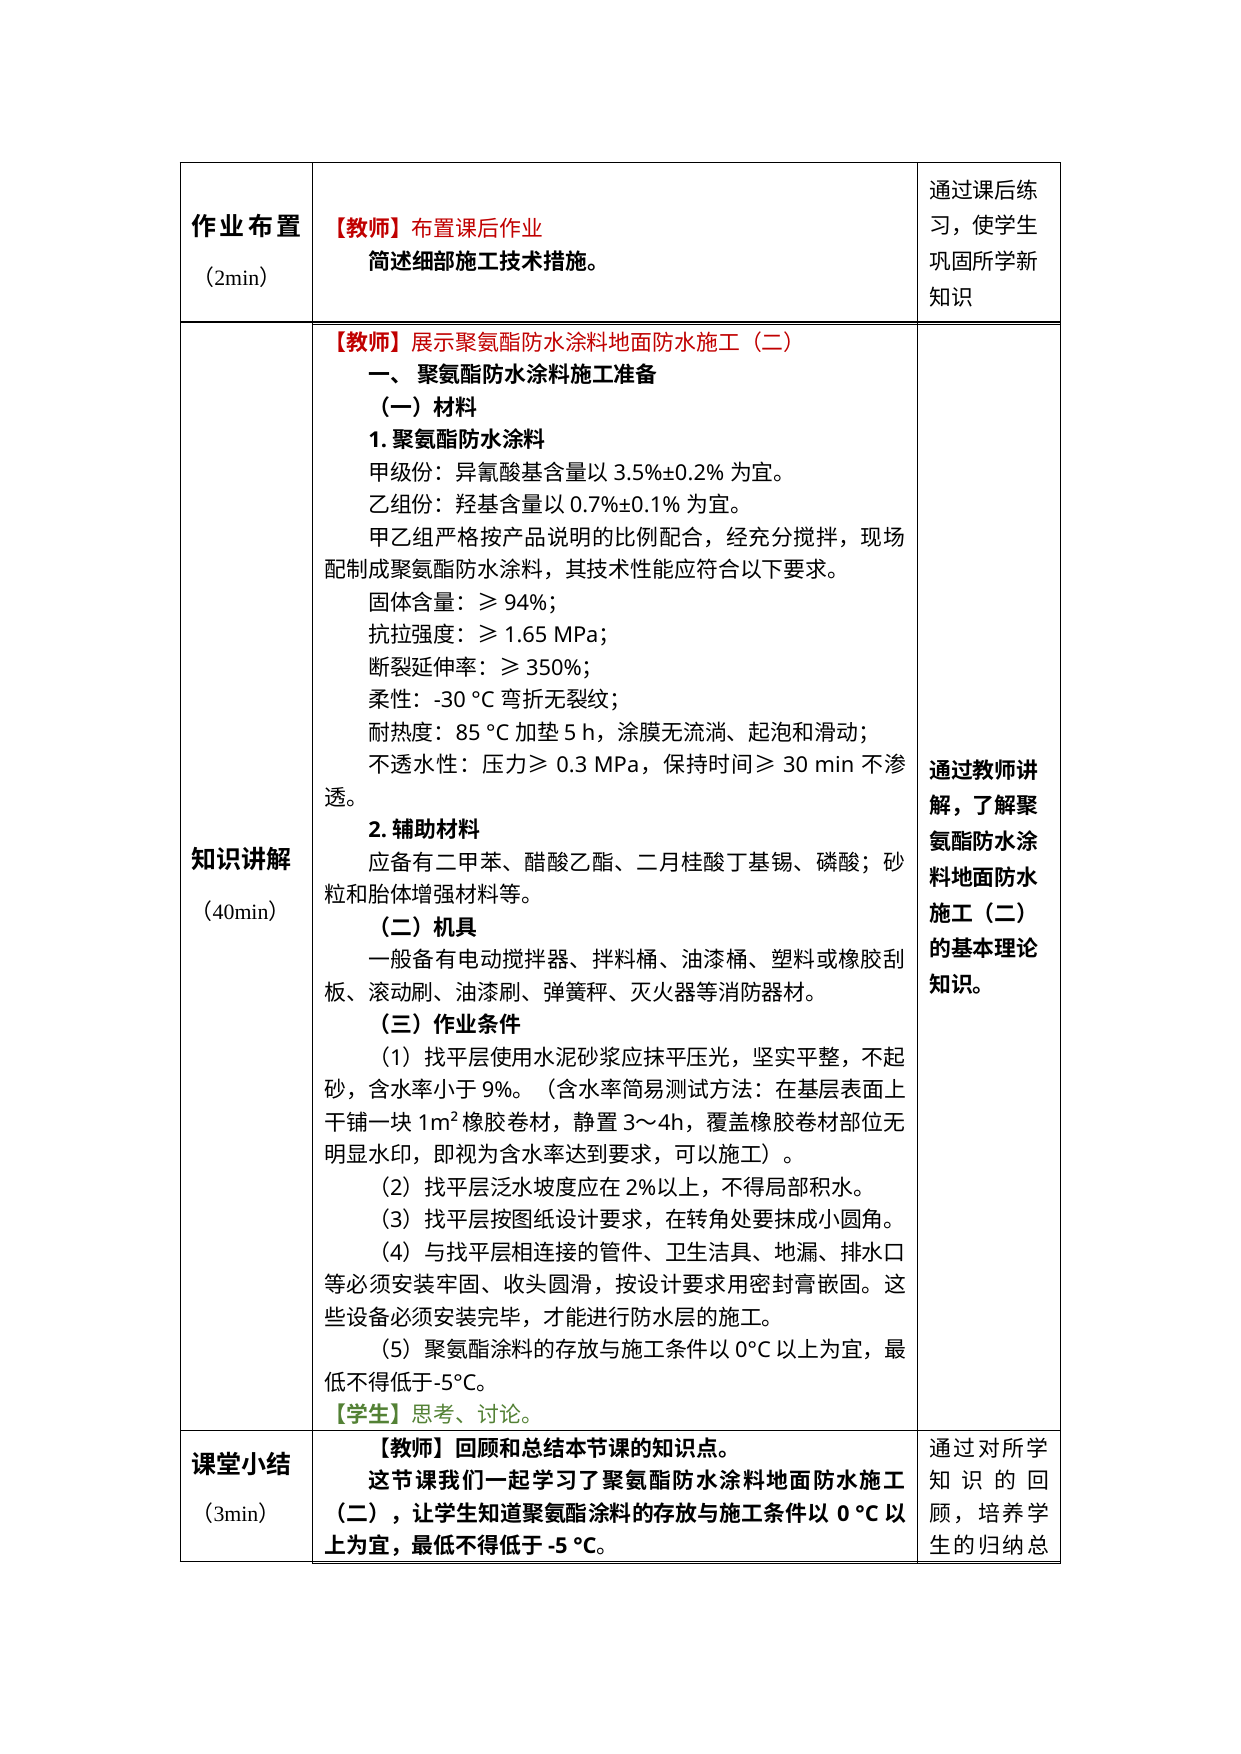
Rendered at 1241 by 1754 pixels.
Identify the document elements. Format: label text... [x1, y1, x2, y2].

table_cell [918, 1431, 1060, 1561]
table_cell 作业布置（2min） [181, 163, 312, 321]
table_cell 【教师】布置课后作业 简述细部施工技术措施。 [313, 163, 917, 321]
table_cell 通过教师讲解，了解聚氨酯防水涂料地面防水施工（二）的基本理论知识。 [918, 325, 1060, 1429]
table_cell 通过课后练习，使学生巩固所学新知识 [918, 163, 1060, 321]
table_cell 【教师】展示聚氨酯防水涂料地面防水施工（二） 一、 聚氨酯防水涂料施工准备 （一）材料 1. 聚氨酯防水涂料 甲级份：异氰酸基含量以 3.5%±0.2% 为宜。 乙组份：羟基含量以 0.7%±0.1% 为宜。 甲乙组严格按产品说明的比例配合，经充分搅拌，现场配制成聚氨酯防水涂料，其技术性能应符合以下要求。 固体含量：≥ 94%； 抗拉强度：≥ 1.65 MPa； 断裂延伸率：≥ 350%； 柔性：-30 °C 弯折无裂纹； 耐热度：85 °C 加垫 5 h，涂膜无流淌、起泡和滑动； 不透水性：压力≥ 0.3 MPa，保持时间≥ 30 min 不渗透。 2. 辅助材料 应备有二甲苯、醋酸乙酯、二月桂酸丁基锡、磷酸；砂粒和胎体增强材料等。 （二）机具 一般备有电动搅拌器、拌料桶、油漆桶、塑料或橡胶刮板、滚动刷、油漆刷、弹簧秤、灭火器等消防器材。 （三）作业条件 （1）找平层使用水泥砂浆应抹平压光，坚实平整，不起砂，含水率小于9%。（含水率简易测试方法：在基层表面上干铺一块1m²橡胶卷材，静置3～4h，覆盖橡胶卷材部位无明显水印，即视为含水率达到要求，可以施工）。 （2）找平层泛水坡度应在2%以上，不得局部积水。 （3）找平层按图纸设计要求，在转角处要抹成小圆角。 （4）与找平层相连接的管件、卫生洁具、地漏、排水口等必须安装牢固、收头圆滑，按设计要求用密封膏嵌固。这些设备必须安装完毕，才能进行防水层的施工。 （5）聚氨酯涂料的存放与施工条件以0°C以上为宜，最低不得低于-5°C。 【学生】思考、讨论。 [313, 325, 917, 1429]
table_cell 知识讲解 （40min） [181, 323, 312, 1429]
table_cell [313, 1431, 917, 1561]
table_cell 课堂小结 （3min） [181, 1431, 312, 1561]
